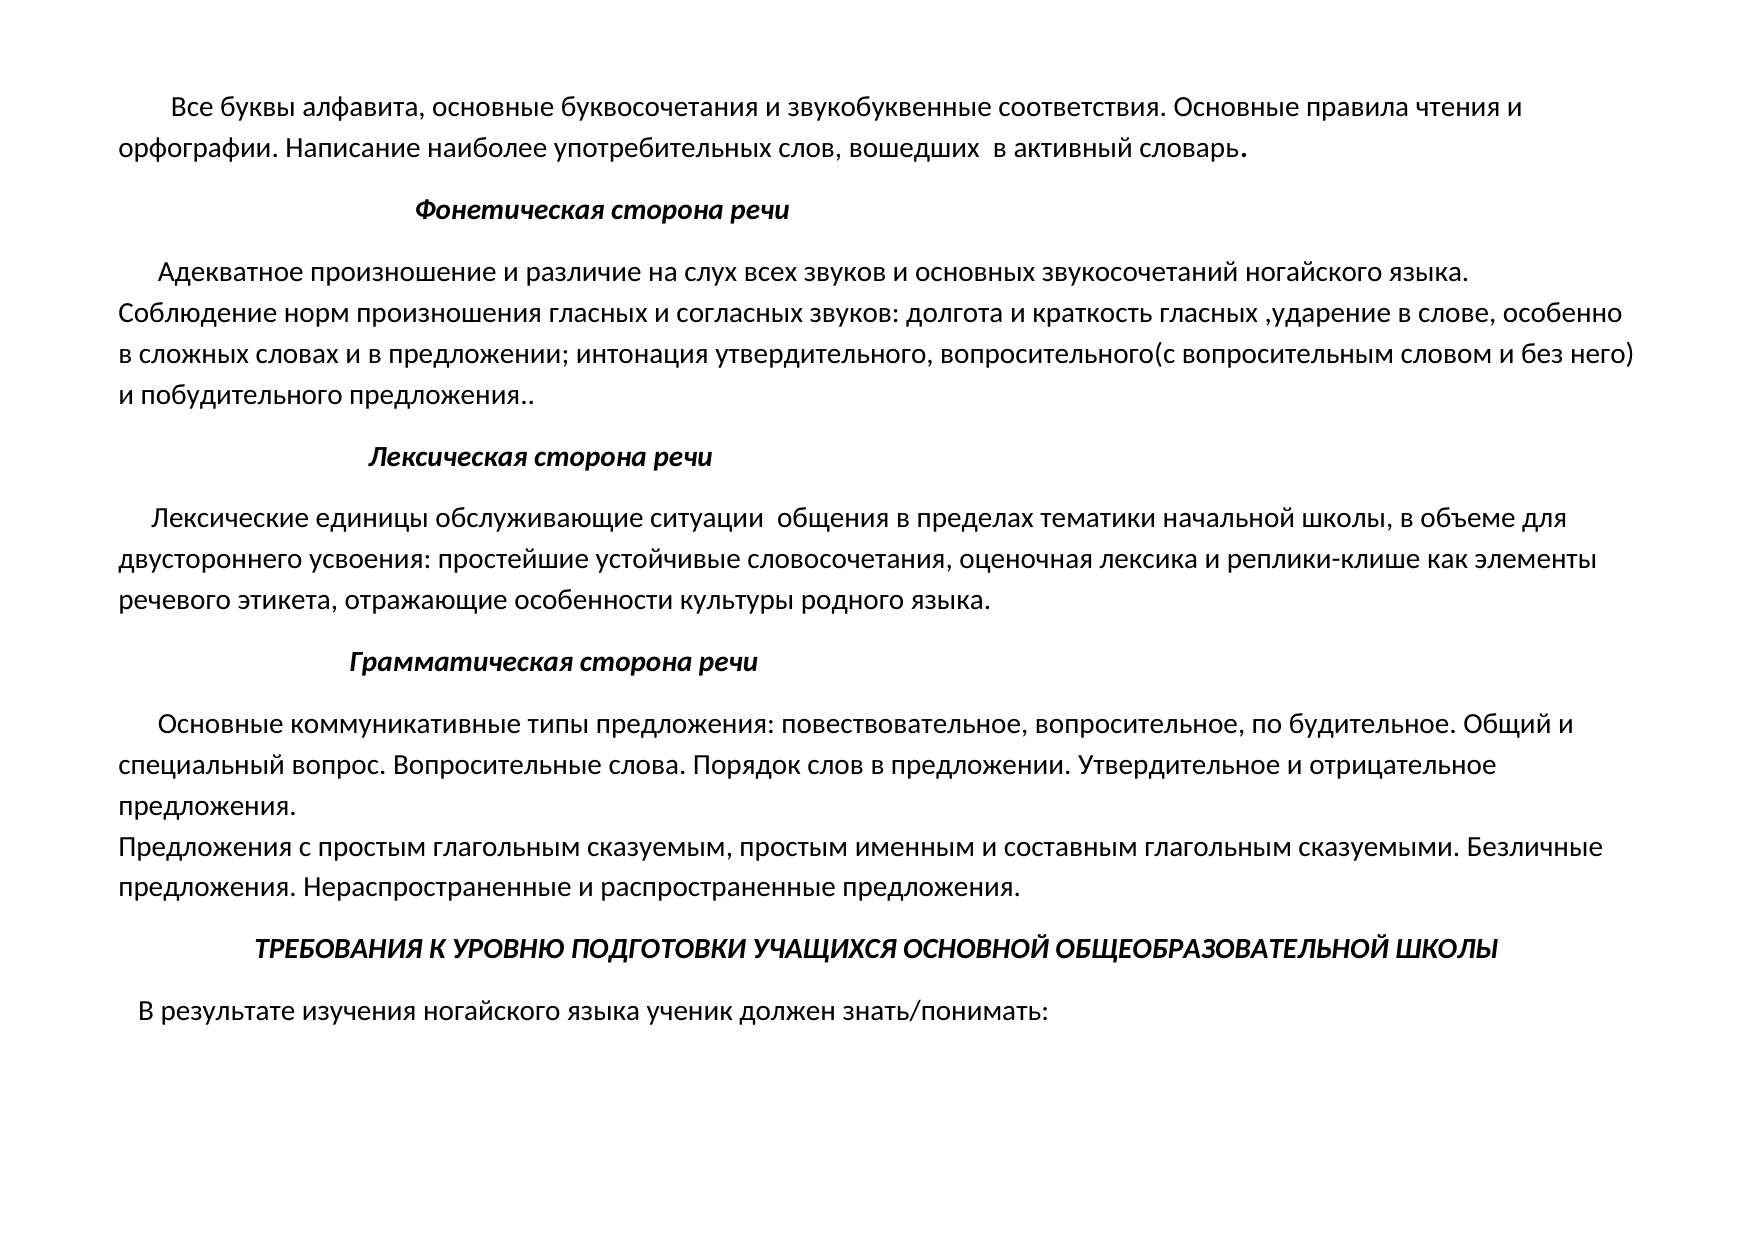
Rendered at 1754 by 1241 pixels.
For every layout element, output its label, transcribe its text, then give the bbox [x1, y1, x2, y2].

text Основные коммуникативные типы предложения: повествовательное, вопросительное, по будительное. Общий и специальный вопрос. Вопросительные слова. Порядок слов в предложении. Утвердительное и отрицательное предложения. Предложения с простым глагольным сказуемым, простым именным и составным глагольным сказуемыми. Безличные предложения. Нераспространенные и распространенные предложения. [118, 705, 1636, 904]
text Адекватное произношение и различие на слух всех звуков и основных звукосочетаний ногайского языка. Соблюдение норм произношения гласных и согласных звуков: долгота и краткость гласных ,ударение в слове, особенно в сложных словах и в предложении; интонация утвердительного, вопросительного(с вопросительным словом и без него) и побудительного предложения.. [118, 253, 1636, 411]
text ТРЕБОВАНИЯ К УРОВНЮ ПОДГОТОВКИ УЧАЩИХСЯ ОСНОВНОЙ ОБЩЕОБРАЗОВАТЕЛЬНОЙ ШКОЛЫ [118, 930, 1636, 966]
text В результате изучения ногайского языка ученик должен знать/понимать: [118, 992, 1636, 1028]
text Фонетическая сторона речи [118, 191, 1636, 227]
text Лексическая сторона речи [118, 438, 1636, 473]
text Грамматическая сторона речи [118, 643, 1636, 679]
text Лексические единицы обслуживающие ситуации общения в пределах тематики начальной школы, в объеме для двустороннего усвоения: простейшие устойчивые словосочетания, оценочная лексика и реплики-клише как элементы речевого этикета, отражающие особенности культуры родного языка. [118, 499, 1636, 617]
text Все буквы алфавита, основные буквосочетания и звукобуквенные соответствия. Основные правила чтения и орфографии. Написание наиболее употребительных слов, вошедших в активный словарь. [118, 88, 1636, 165]
